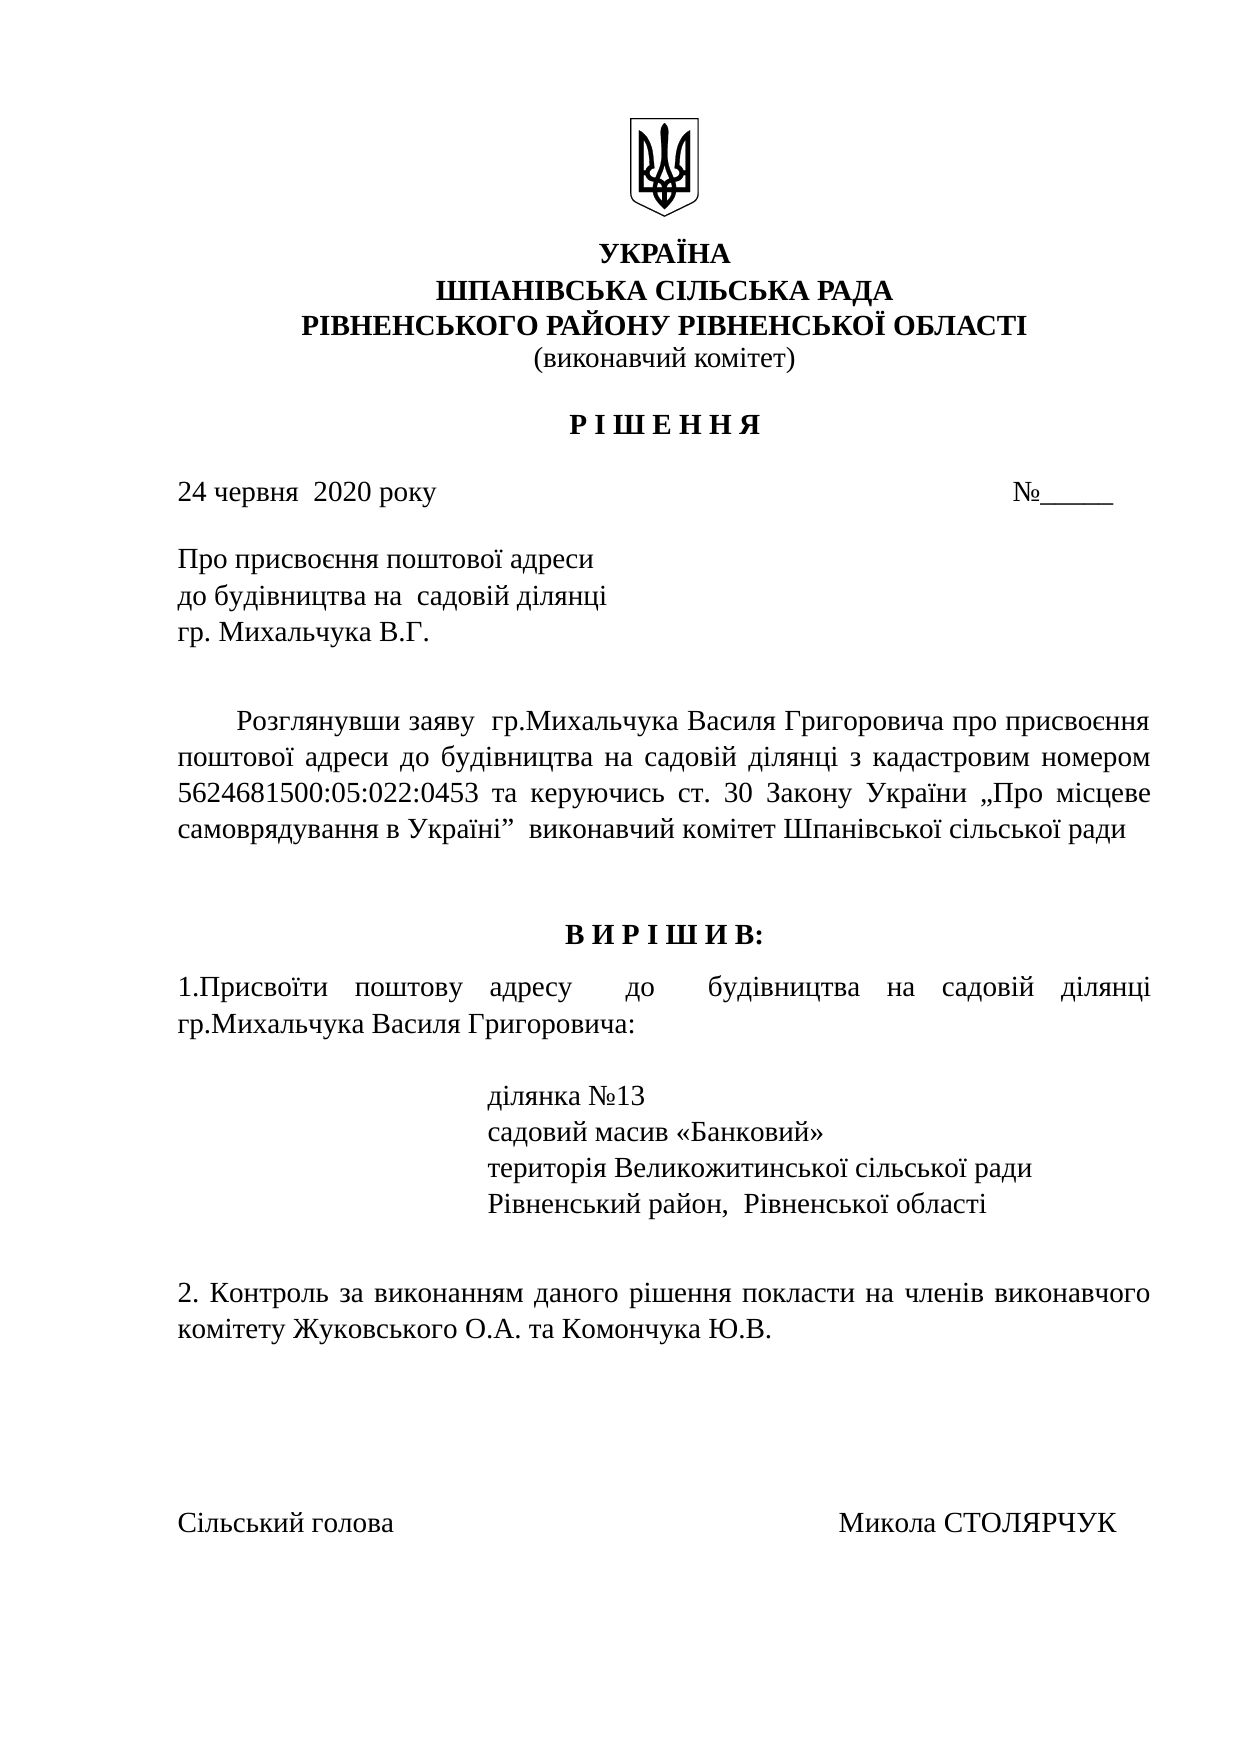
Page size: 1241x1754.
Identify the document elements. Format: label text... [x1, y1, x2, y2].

text Розглянувши заяву гр.Михальчука Василя Григоровича про присвоєння поштової адреси до будівництва на садовій ділянці з кадастровим номером 5624681500:05:022:0453 та керуючись ст. 30 Закону України „Про місцеве самоврядування в Україні” виконавчий комітет Шпанівської сільської ради [177, 703, 1152, 845]
text 24 червня 2020 року №_____ [177, 474, 1152, 508]
text 2. Контроль за виконанням даного рішення покласти на членів виконавчого комітету Жуковського О.А. та Комончука Ю.В. [177, 1275, 1152, 1345]
text садовий масив «Банковий» [177, 1114, 1152, 1148]
text до будівництва на садовій ділянці [177, 578, 1152, 611]
text Про присвоєння поштової адреси [177, 541, 1152, 575]
text 1.Присвоїти поштову адресу до будівництва на садовій ділянці гр.Михальчука Василя Григоровича: [177, 969, 1152, 1039]
text В И Р І Ш И В: [177, 917, 1152, 950]
text Сільський голова Микола СТОЛЯРЧУК [177, 1505, 1152, 1538]
text гр. Михальчука В.Г. [177, 614, 1152, 647]
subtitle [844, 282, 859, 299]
text територія Великожитинської сільської ради [177, 1150, 1152, 1184]
subtitle ШПАНІВСЬКА сільська рада [871, 282, 1152, 305]
text Р І Ш Е Н Н Я [177, 407, 1152, 441]
text Україна [177, 236, 1152, 269]
text Рівненський район, Рівненської області [177, 1186, 1152, 1220]
text (виконавчий комітет) [177, 340, 1152, 374]
text РІВНЕНСЬКОГО РАЙОНУ РІВНЕНСЬКОЇ ОБЛАСТІ [177, 317, 1152, 340]
text ділянка №13 [177, 1078, 1152, 1112]
subtitle ШПАНІВСЬКА сільська рада [177, 282, 853, 305]
